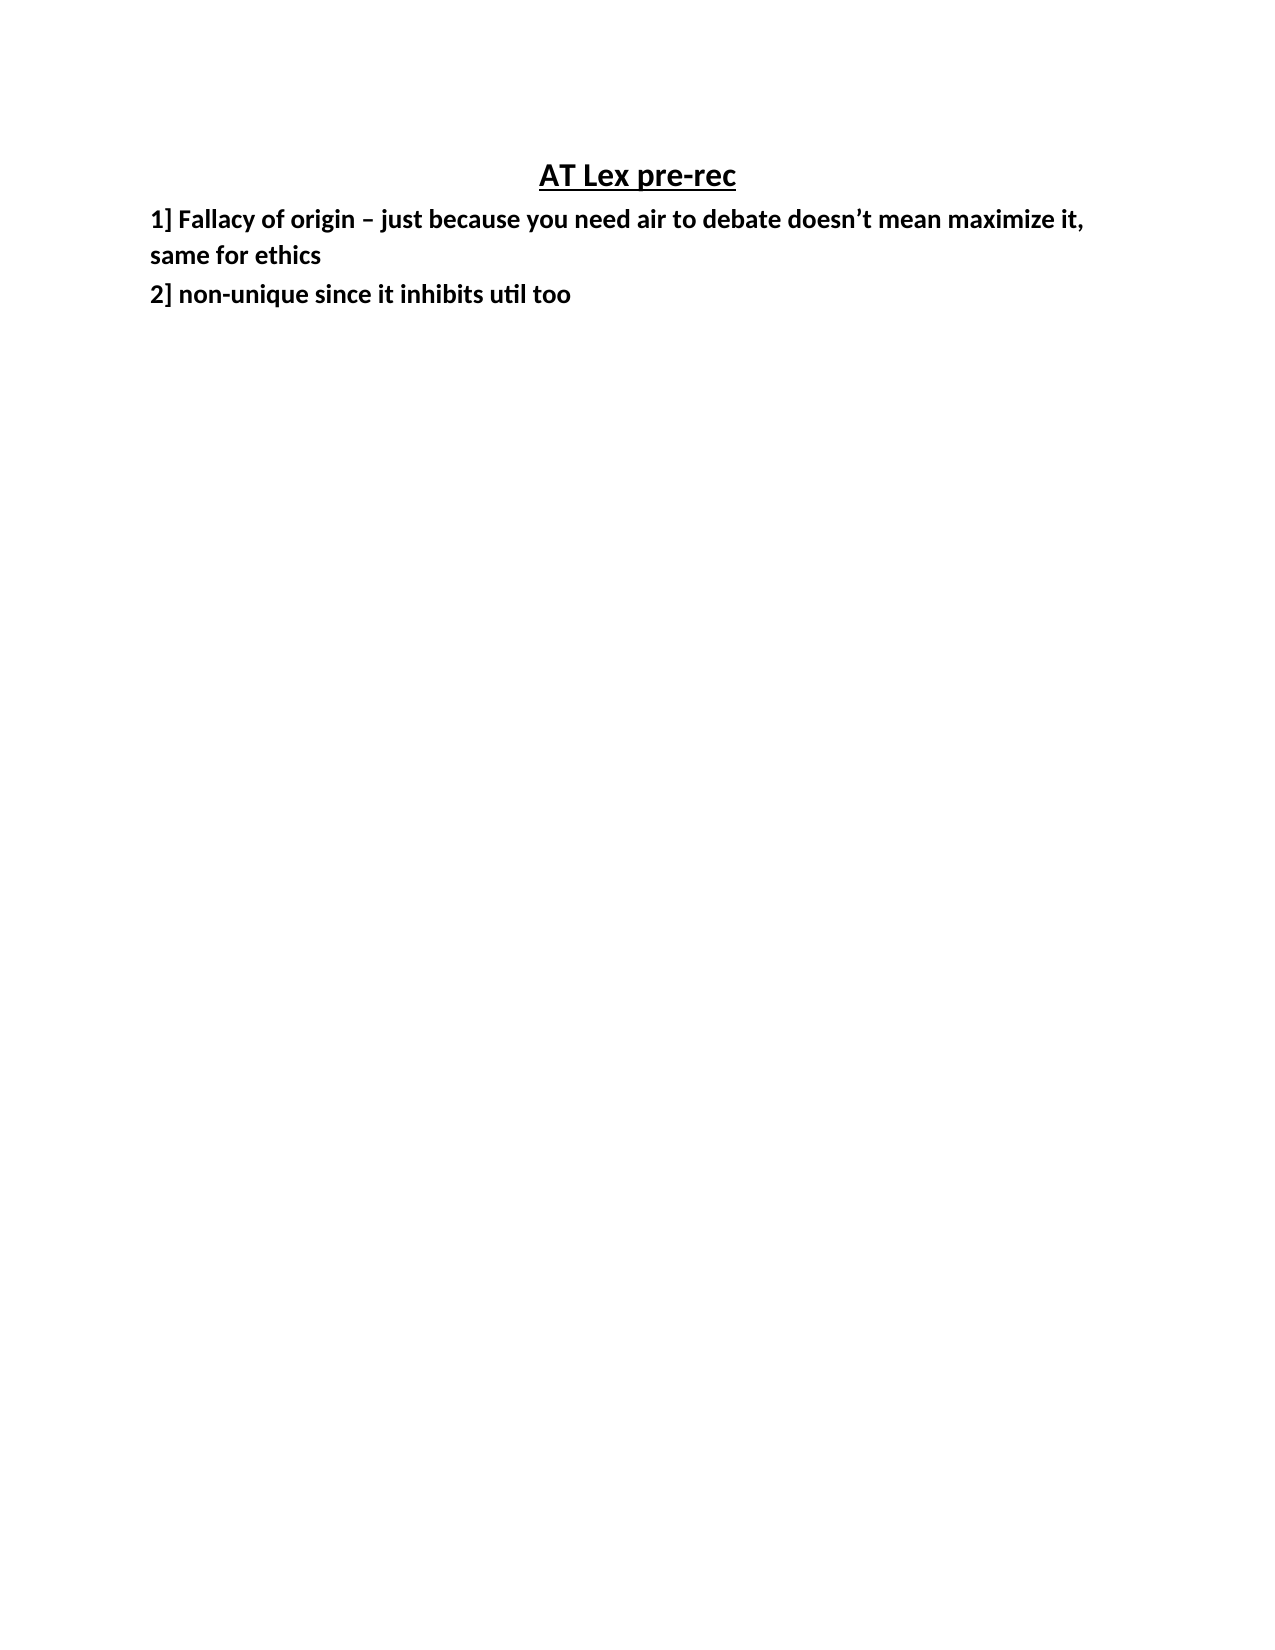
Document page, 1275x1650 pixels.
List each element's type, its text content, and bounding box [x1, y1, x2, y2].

subtitle AT Lex pre-rec [150, 154, 1125, 195]
subtitle 2] non-unique since it inhibits util too [150, 278, 1125, 311]
subtitle 1] Fallacy of origin – just because you need air to debate doesn’t mean maximize it, same for ethics [150, 202, 1125, 271]
